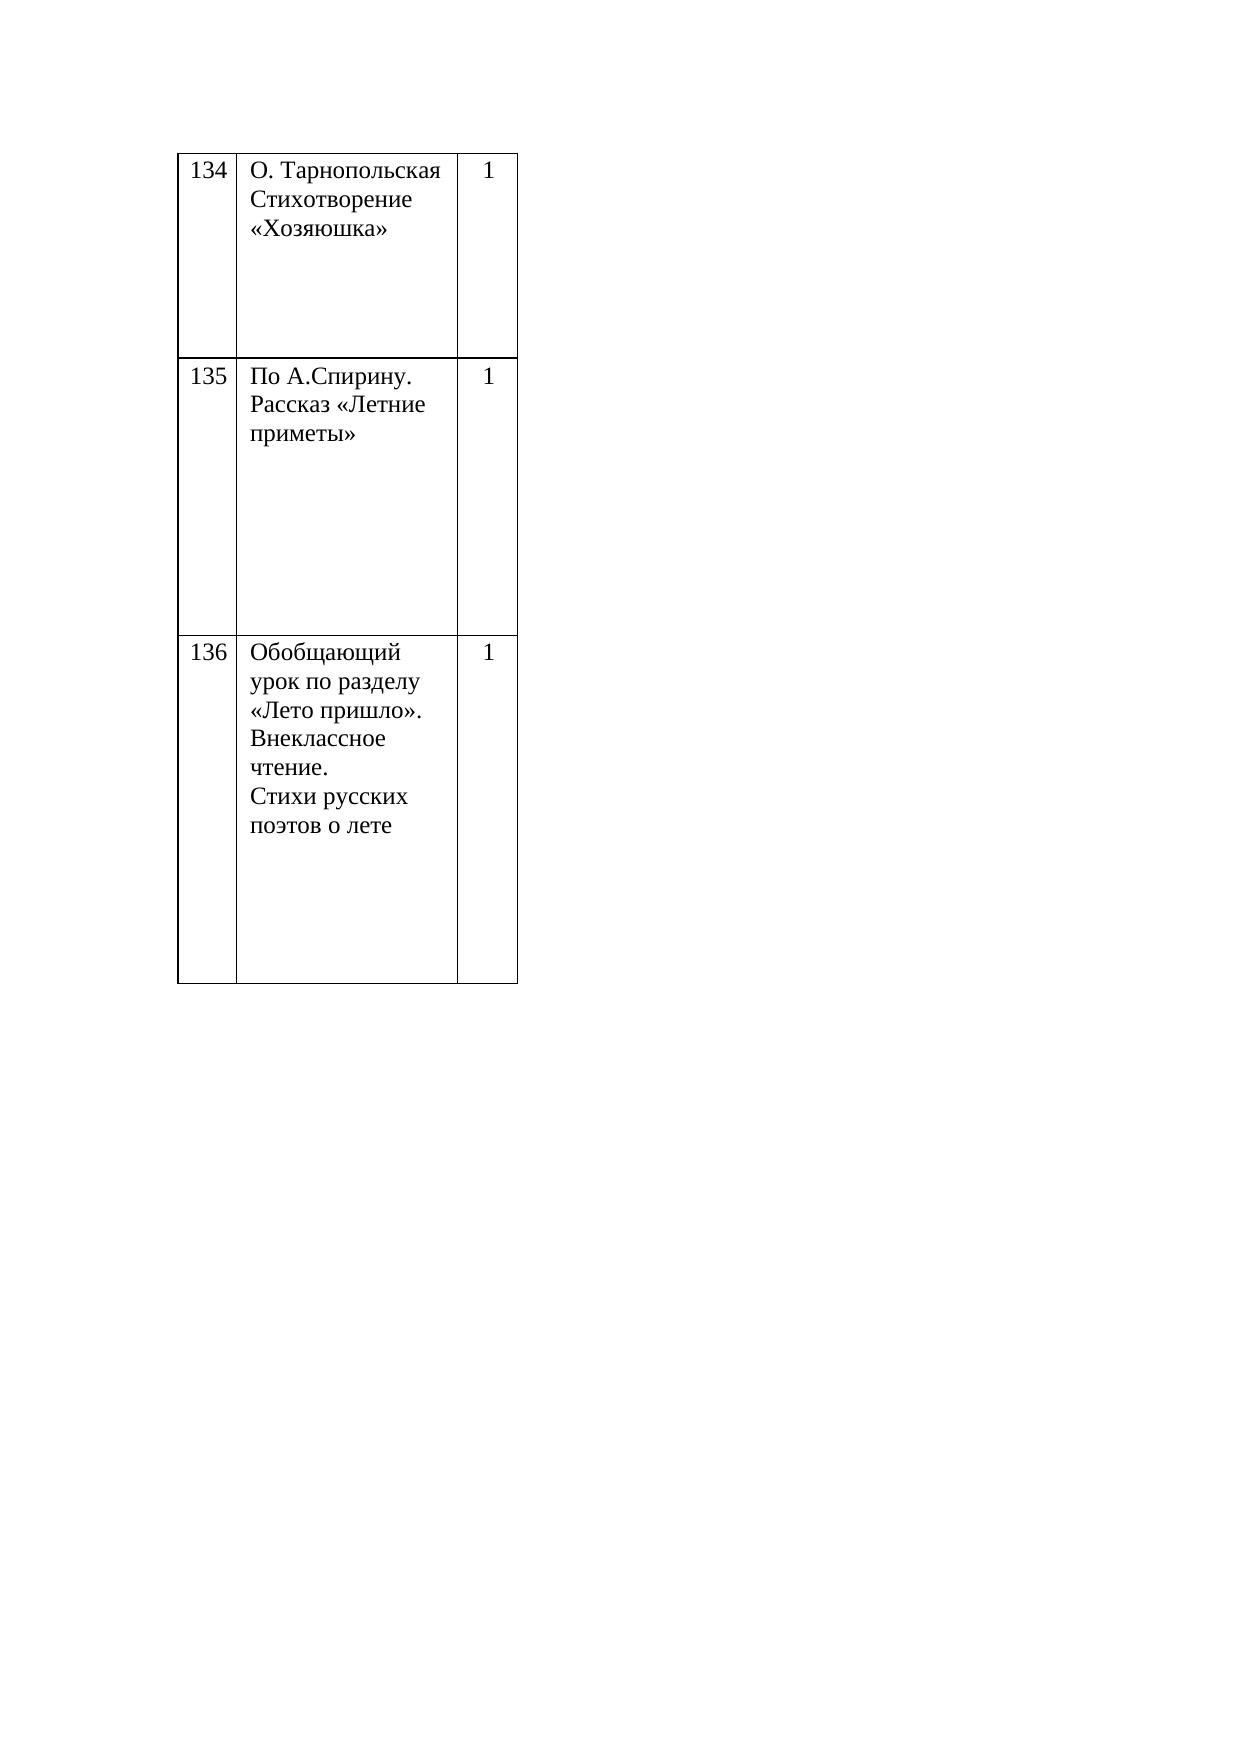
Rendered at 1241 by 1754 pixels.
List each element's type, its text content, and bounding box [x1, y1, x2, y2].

table_cell 1 [458, 636, 517, 983]
table_cell 1 [458, 359, 517, 634]
table_cell 135 [179, 359, 236, 634]
table_cell По А.Спирину. Рассказ «Летние приметы» [237, 359, 457, 634]
table_cell Обобщающий урок по разделу «Лето пришло». Внеклассное чтение. Стихи русских поэтов о лете [237, 636, 457, 983]
table_header О. Тарнопольская Стихотворение «Хозяюшка» [237, 154, 457, 357]
table_header 1 [458, 154, 517, 357]
table_cell 136 [179, 636, 236, 983]
table_header 134 [179, 154, 236, 357]
